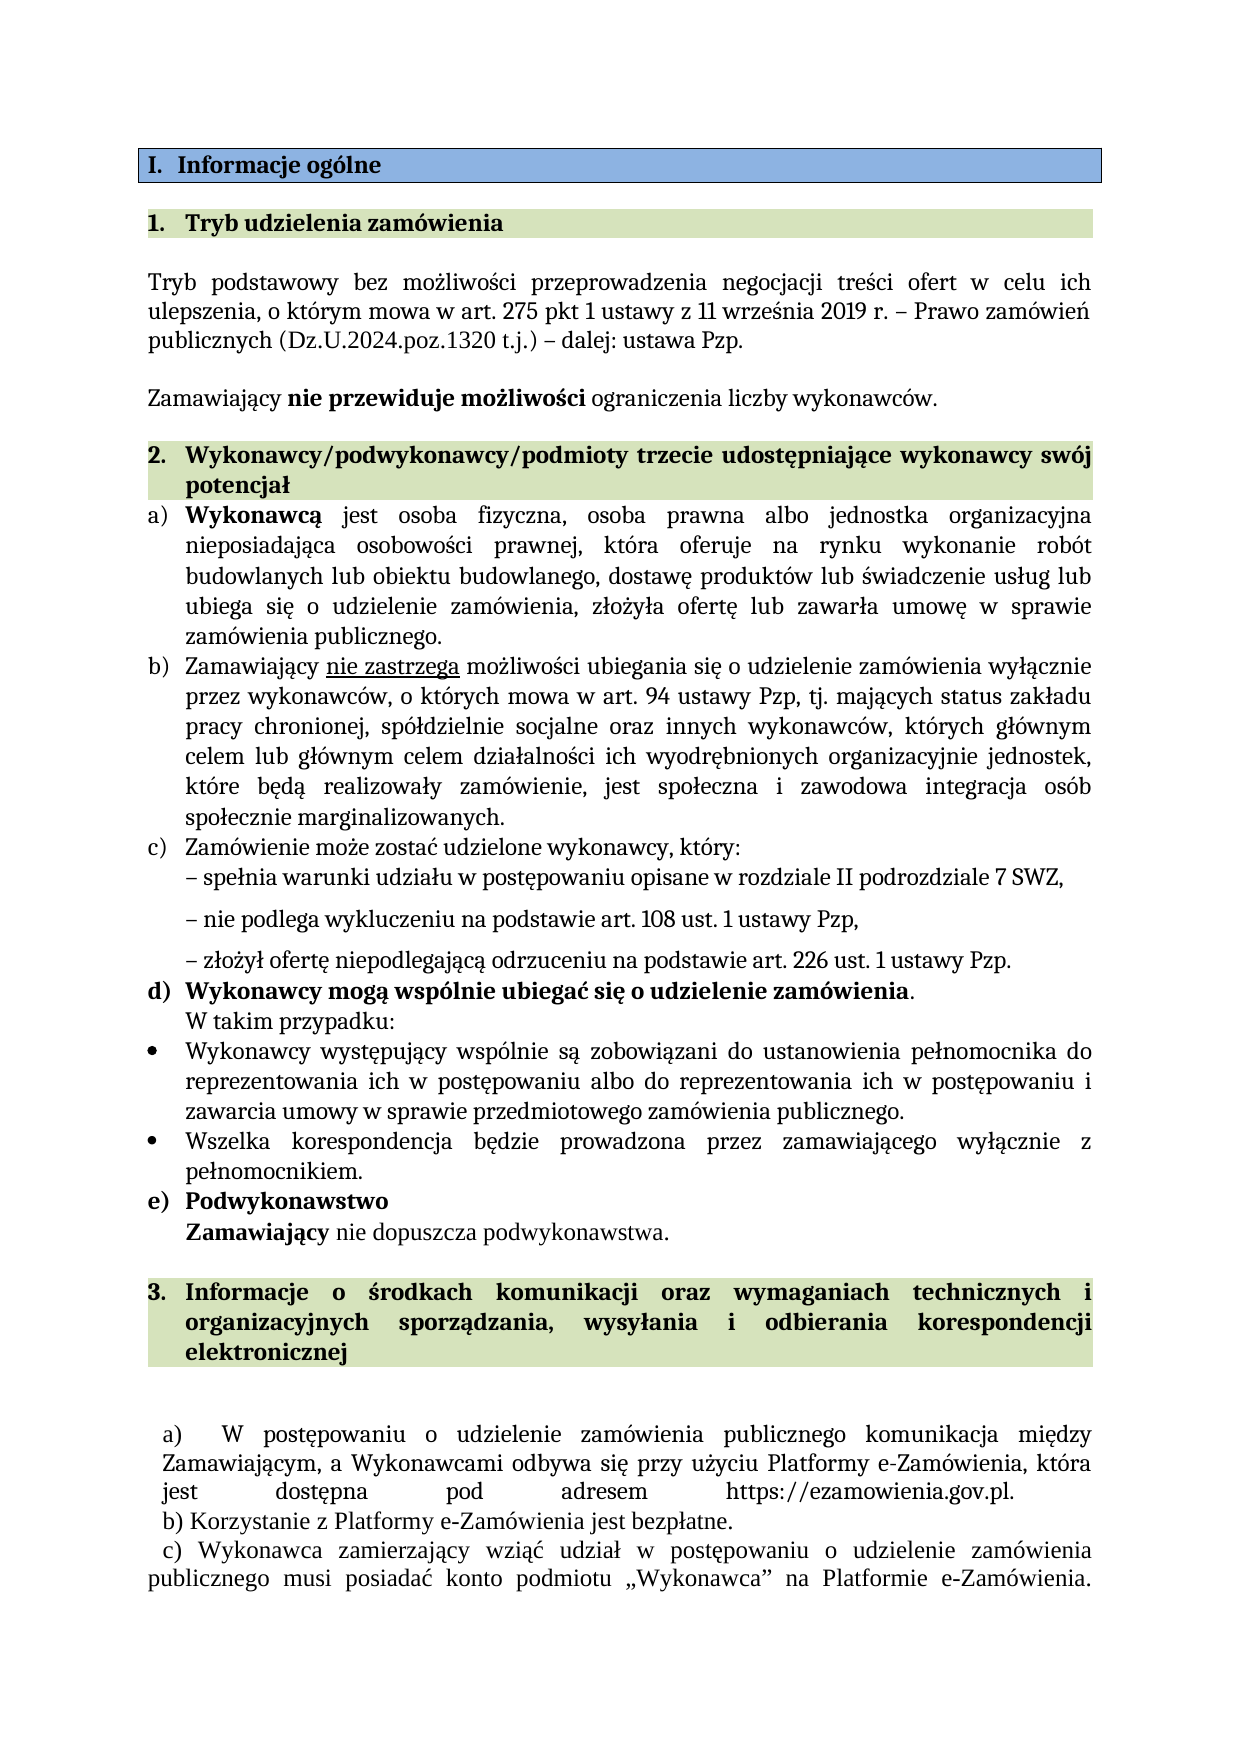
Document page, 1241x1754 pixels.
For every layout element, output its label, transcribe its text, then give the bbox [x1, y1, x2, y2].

list Tryb udzielenia zamówienia [148, 209, 1093, 238]
list Wykonawcą jest osoba fizyczna, osoba prawna albo jednostka organizacyjna nieposiadająca osobowości prawnej, która oferuje na rynku wykonanie robót budowlanych lub obiektu budowlanego, dostawę produktów lub świadczenie usług lub ubiega się o udzielenie zamówienia, złożyła ofertę lub zawarła umowę w sprawie zamówienia publicznego. [148, 501, 1093, 651]
text – złożył ofertę niepodlegającą odrzuceniu na podstawie art. 226 ust. 1 ustawy Pzp. [185, 946, 1093, 975]
list Zamówienie może zostać udzielone wykonawcy, który: [148, 832, 1093, 861]
list Wykonawcy występujący wspólnie są zobowiązani do ustanowienia pełnomocnika do reprezentowania ich w postępowaniu albo do reprezentowania ich w postępowaniu i zawarcia umowy w sprawie przedmiotowego zamówienia publicznego. [148, 1037, 1093, 1126]
list Informacje ogólne [139, 149, 1101, 182]
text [148, 1535, 1093, 1592]
list W postępowaniu o udzielenie zamówienia publicznego komunikacja między Zamawiającym, a Wykonawcami odbywa się przy użyciu Platformy e-Zamówienia, która jest dostępna pod adresem https://ezamowienia.gov.pl. b) Korzystanie z Platformy e-Zamówienia jest bezpłatne. [162, 1419, 1093, 1535]
text – nie podlega wykluczeniu na podstawie art. 108 ust. 1 ustawy Pzp, [148, 905, 1093, 934]
list Wykonawcy mogą wspólnie ubiegać się o udzielenie zamówienia. [148, 977, 1093, 1005]
list Informacje o środkach komunikacji oraz wymaganiach technicznych i organizacyjnych sporządzania, wysyłania i odbierania korespondencji elektronicznej [148, 1278, 1093, 1367]
text W takim przypadku: [185, 1007, 1093, 1035]
text – spełnia warunki udziału w postępowaniu opisane w rozdziale II podrozdziale 7 SWZ, [185, 863, 1093, 891]
text Zamawiający nie dopuszcza podwykonawstwa. [185, 1217, 1093, 1246]
list Wykonawcy/podwykonawcy/podmioty trzecie udostępniające wykonawcy swój potencjał [148, 441, 1093, 500]
text Tryb podstawowy bez możliwości przeprowadzenia negocjacji treści ofert w celu ich ulepszenia, o którym mowa w art. 275 pkt 1 ustawy z 11 września 2019 r. – Prawo zamówień publicznych (Dz.U.2024.poz.1320 t.j.) – dalej: ustawa Pzp. [148, 268, 1093, 355]
list Wszelka korespondencja będzie prowadzona przez zamawiającego wyłącznie z pełnomocnikiem. [148, 1127, 1093, 1186]
list Zamawiający nie zastrzega możliwości ubiegania się o udzielenie zamówienia wyłącznie przez wykonawców, o których mowa w art. 94 ustawy Pzp, tj. mających status zakładu pracy chronionej, spółdzielnie socjalne oraz innych wykonawców, których głównym celem lub głównym celem działalności ich wyodrębnionych organizacyjnie jednostek, które będą realizowały zamówienie, jest społeczna i zawodowa integracja osób społecznie marginalizowanych. [148, 652, 1093, 831]
text Zamawiający nie przewiduje możliwości ograniczenia liczby wykonawców. [148, 384, 1093, 412]
list Podwykonawstwo [148, 1187, 1093, 1216]
